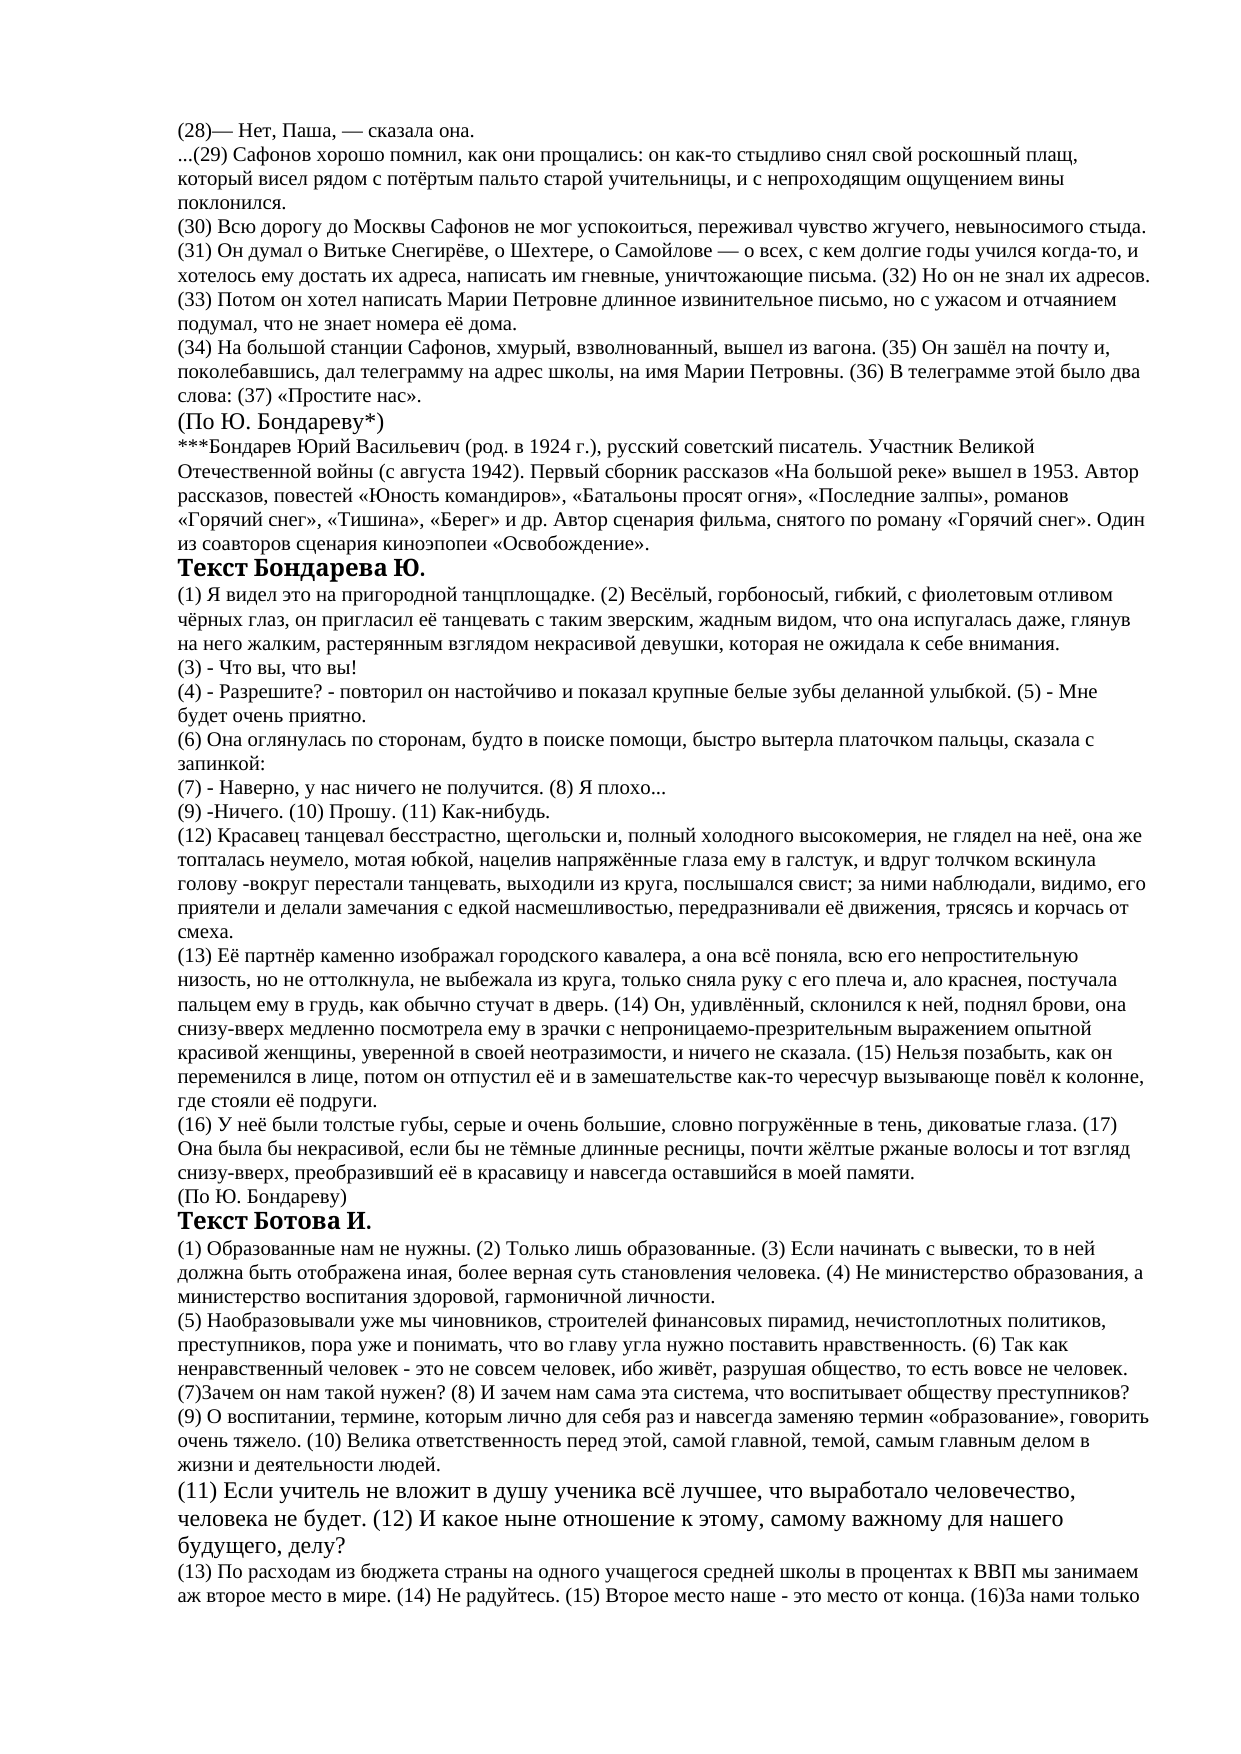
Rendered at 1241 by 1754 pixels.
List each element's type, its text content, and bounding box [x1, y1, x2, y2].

text (6) Она оглянулась по сторонам, будто в поиске помощи, быстро вытерла платочком пальцы, сказала с запинкой: [177, 727, 1152, 775]
text (5) Наобразовывали уже мы чиновников, строителей финансовых пирамид, нечистоплотных политиков, преступников, пора уже и понимать, что во главу угла нужно поставить нравственность. (6) Так как ненравственный человек - это не совсем человек, ибо живёт, разрушая общество, то есть вовсе не человек. (7)3ачем он нам такой нужен? (8) И зачем нам сама эта система, что воспитывает обществу преступников? [177, 1308, 1152, 1404]
text (34) На большой станции Сафонов, хмурый, взволнованный, вышел из вагона. (35) Он зашёл на почту и, поколебавшись, дал телеграмму на адрес школы, на имя Марии Петровны. (36) В телеграмме этой было два слова: (37) «Простите нас». [177, 335, 1152, 407]
text (9) О воспитании, термине, которым лично для себя раз и навсегда заменяю термин «образование», говорить очень тяжело. (10) Велика ответственность перед этой, самой главной, темой, самым главным делом в жизни и деятельности людей. [177, 1404, 1152, 1476]
text Текст Ботова И. [177, 1208, 1152, 1236]
text (1) Образованные нам не нужны. (2) Только лишь образованные. (3) Если начинать с вывески, то в ней должна быть отображена иная, более верная суть становления человека. (4) Не министерство образования, а министерство воспитания здоровой, гармоничной личности. [177, 1236, 1152, 1308]
text (9) -Ничего. (10) Прошу. (11) Как-нибудь. [177, 799, 1152, 823]
text (13) Её партнёр каменно изображал городского кавалера, а она всё поняла, всю его непростительную низость, но не оттолкнула, не выбежала из круга, только сняла руку с его плеча и, ало краснея, постучала пальцем ему в грудь, как обычно стучат в дверь. (14) Он, удивлённый, склонился к ней, поднял брови, она снизу-вверх медленно посмотрела ему в зрачки с непроницаемо-презрительным выражением опытной красивой женщины, уверенной в своей неотразимости, и ничего не сказала. (15) Нельзя позабыть, как он переменился в лице, потом он отпустил её и в замешательстве как-то чересчур вызывающе повёл к колонне, где стояли её подруги. [177, 943, 1152, 1112]
text (30) Всю дорогу до Москвы Сафонов не мог успокоиться, переживал чувство жгучего, невыносимого стыда. (31) Он думал о Витьке Снегирёве, о Шехтере, о Самойлове — о всех, с кем долгие годы учился когда-то, и хотелось ему достать их адреса, написать им гневные, уничтожающие письма. (32) Но он не знал их адресов. (33) Потом он хотел написать Марии Петровне длинное извинительное письмо, но с ужасом и отчаянием подумал, что не знает номера её дома. [177, 214, 1152, 335]
text ***Бондарев Юрий Васильевич (род. в 1924 г.), русский советский писатель. Участник Великой Отечественной войны (с августа 1942). Первый сборник рассказов «На большой реке» вышел в 1953. Автор рассказов, повестей «Юность командиров», «Батальоны просят огня», «Последние залпы», романов «Горячий снег», «Тишина», «Берег» и др. Автор сценария фильма, снятого по роману «Горячий снег». Один из соавторов сценария киноэпопеи «Освобождение». [177, 434, 1152, 555]
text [177, 1559, 1152, 1607]
text (1) Я видел это на пригородной танцплощадке. (2) Весёлый, горбоносый, гибкий, с фиолетовым отливом чёрных глаз, он пригласил её танцевать с таким зверским, жадным видом, что она испугалась даже, глянув на него жалким, растерянным взглядом некрасивой девушки, которая не ожидала к себе внимания. [177, 582, 1152, 654]
text (11) Если учитель не вложит в душу ученика всё лучшее, что выработало человечество, человека не будет. (12) И какое ныне отношение к этому, самому важному для нашего будущего, делу? [177, 1476, 1152, 1559]
text (4) - Разрешите? - повторил он настойчиво и показал крупные белые зубы деланной улыбкой. (5) - Мне будет очень приятно. [177, 679, 1152, 727]
text (По Ю. Бондареву*) [177, 407, 1152, 434]
text (12) Красавец танцевал бесстрастно, щегольски и, полный холодного высокомерия, не глядел на неё, она же топталась неумело, мотая юбкой, нацелив напряжённые глаза ему в галстук, и вдруг толчком вскинула голову -вокруг перестали танцевать, выходили из круга, послышался свист; за ними наблюдали, видимо, его приятели и делали замечания с едкой насмешливостью, передразнивали её движения, трясясь и корчась от смеха. [177, 823, 1152, 943]
text (По Ю. Бондареву) [177, 1184, 1152, 1208]
text (16) У неё были толстые губы, серые и очень большие, словно погружённые в тень, диковатые глаза. (17) Она была бы некрасивой, если бы не тёмные длинные ресницы, почти жёлтые ржаные волосы и тот взгляд снизу-вверх, преобразивший её в красавицу и навсегда оставшийся в моей памяти. [177, 1112, 1152, 1184]
text (7) - Наверно, у нас ничего не получится. (8) Я плохо... [177, 775, 1152, 799]
text Текст Бондарева Ю. [177, 555, 1152, 582]
text (28)— Нет, Паша, — сказала она. [177, 118, 1152, 142]
text ...(29) Сафонов хорошо помнил, как они прощались: он как-то стыдливо снял свой роскошный плащ, который висел рядом с потёртым пальто старой учительницы, и с непроходящим ощущением вины поклонился. [177, 142, 1152, 214]
text (3) - Что вы, что вы! [177, 654, 1152, 679]
